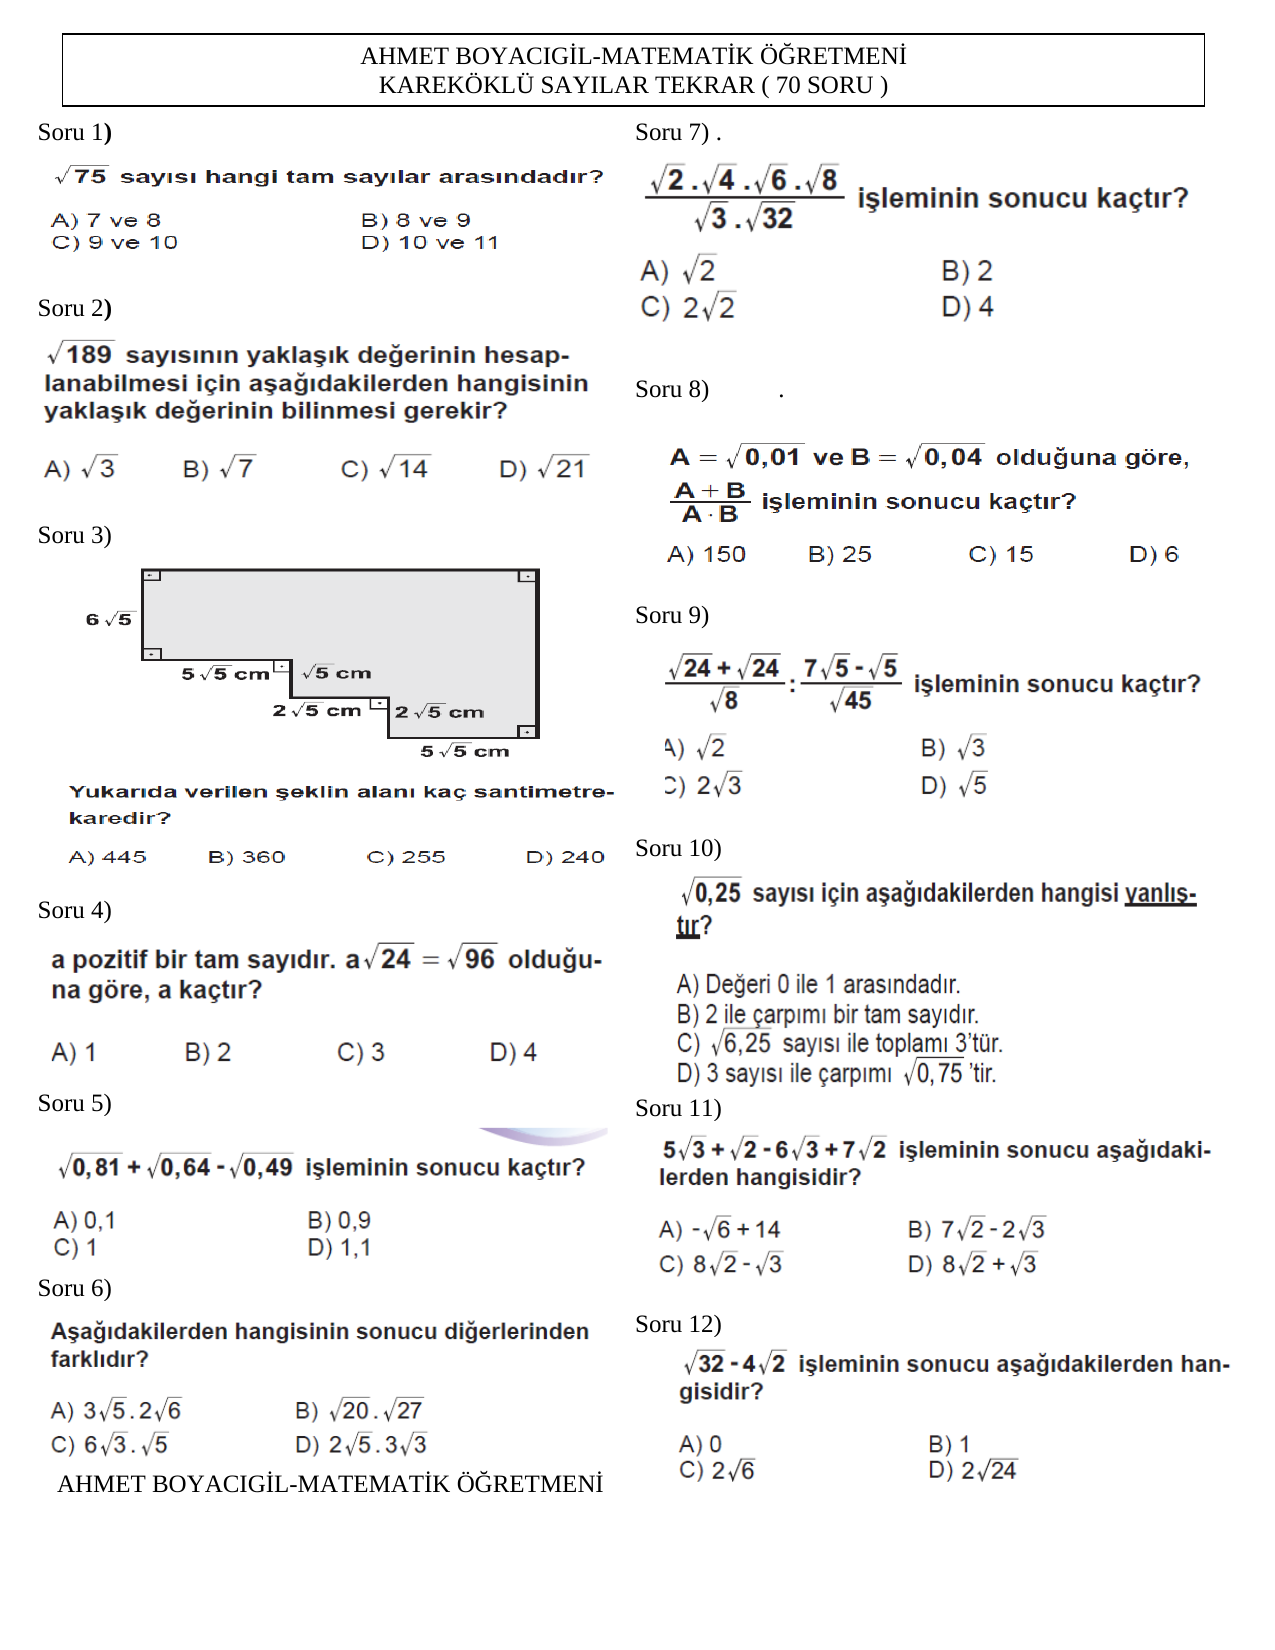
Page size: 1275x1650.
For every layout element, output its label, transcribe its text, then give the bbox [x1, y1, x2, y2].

picture [37, 321, 610, 492]
picture [672, 1337, 1245, 1501]
text Soru 9) [635, 600, 1254, 629]
picture [660, 861, 1231, 1093]
text Soru 3) [37, 521, 623, 549]
text Soru 11) [635, 1093, 1254, 1122]
picture [635, 402, 1207, 572]
picture [37, 1116, 608, 1274]
text Soru 12) [635, 1309, 1254, 1338]
picture [653, 629, 1226, 804]
text Soru 7) . [635, 117, 1254, 145]
text Soru 6) [37, 1273, 623, 1302]
picture [635, 145, 1206, 346]
picture [43, 549, 616, 867]
picture [647, 1121, 1220, 1309]
text Soru 8) . [635, 374, 1254, 403]
text Soru 10) [635, 833, 1254, 862]
picture [37, 1301, 610, 1469]
text Soru 5) [37, 1088, 623, 1117]
text Soru 4) [37, 895, 623, 924]
text Soru 1) [37, 117, 623, 145]
text AHMET BOYACIGİL-MATEMATİK ÖĞRETMENİ [37, 1469, 623, 1498]
text Soru 2) [37, 293, 623, 322]
picture [37, 924, 610, 1089]
picture [37, 145, 610, 264]
